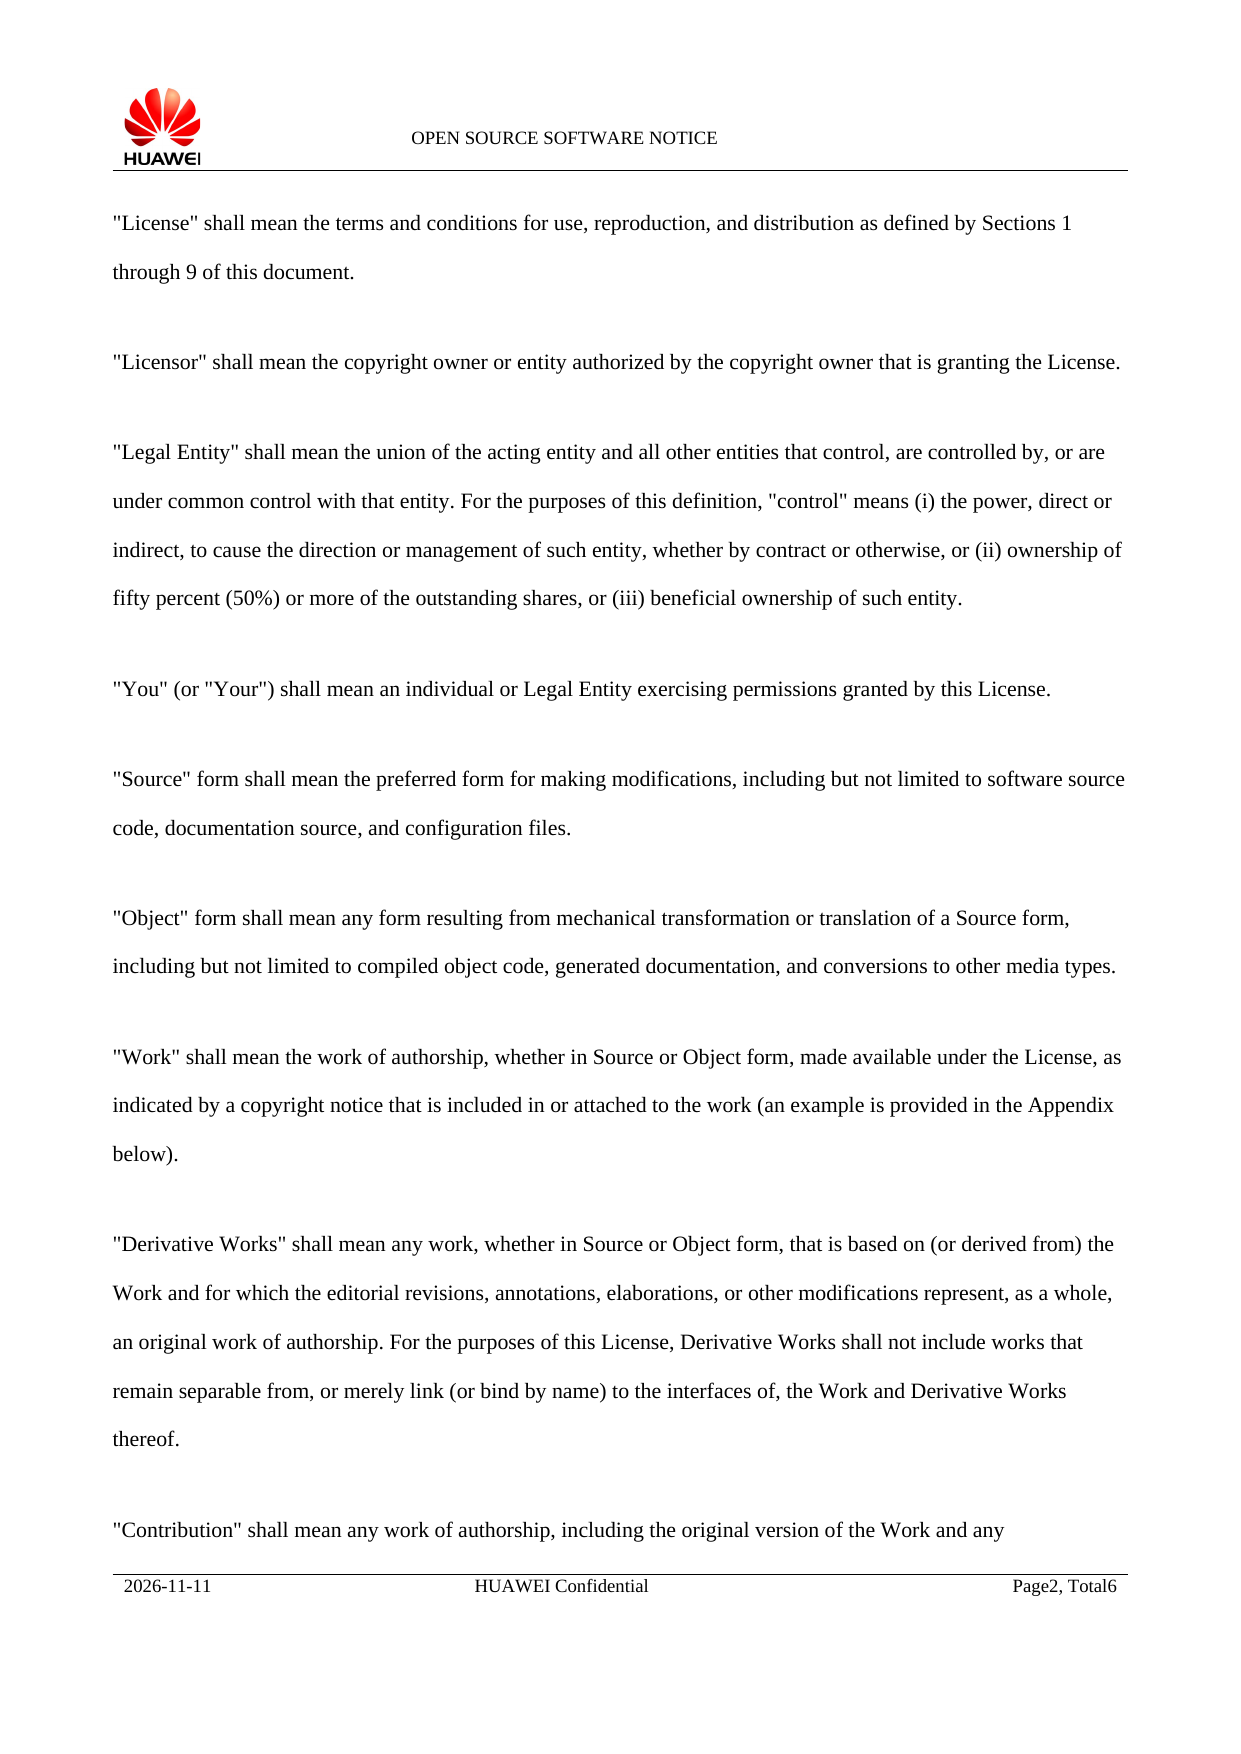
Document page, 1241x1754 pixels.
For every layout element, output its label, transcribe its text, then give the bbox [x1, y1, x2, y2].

picture [124, 88, 201, 165]
text "Object" form shall mean any form resulting from mechanical transformation or translation of a Source form, including but not limited to compiled object code, generated documentation, and conversions to other media types. [112, 901, 1128, 982]
text "Legal Entity" shall mean the union of the acting entity and all other entities that control, are controlled by, or are under common control with that entity. For the purposes of this definition, "control" means (i) the power, direct or indirect, to cause the direction or management of such entity, whether by contract or otherwise, or (ii) ownership of fifty percent (50%) or more of the outstanding shares, or (iii) beneficial ownership of such entity. [112, 436, 1128, 614]
text "Work" shall mean the work of authorship, whether in Source or Object form, made available under the License, as indicated by a copyright notice that is included in or attached to the work (an example is provided in the Appendix below). [112, 1040, 1128, 1170]
text "License" shall mean the terms and conditions for use, reproduction, and distribution as defined by Sections 1 through 9 of this document. [112, 206, 1128, 288]
text "Licensor" shall mean the copyright owner or entity authorized by the copyright owner that is granting the License. [112, 345, 1128, 378]
text "You" (or "Your") shall mean an individual or Legal Entity exercising permissions granted by this License. [112, 672, 1128, 704]
text "Derivative Works" shall mean any work, whether in Source or Object form, that is based on (or derived from) the Work and for which the editorial revisions, annotations, elaborations, or other modifications represent, as a whole, an original work of authorship. For the purposes of this License, Derivative Works shall not include works that remain separable from, or merely link (or bind by name) to the interfaces of, the Work and Derivative Works thereof. [112, 1228, 1128, 1455]
text "Source" form shall mean the preferred form for making modifications, including but not limited to software source code, documentation source, and configuration files. [112, 762, 1128, 843]
